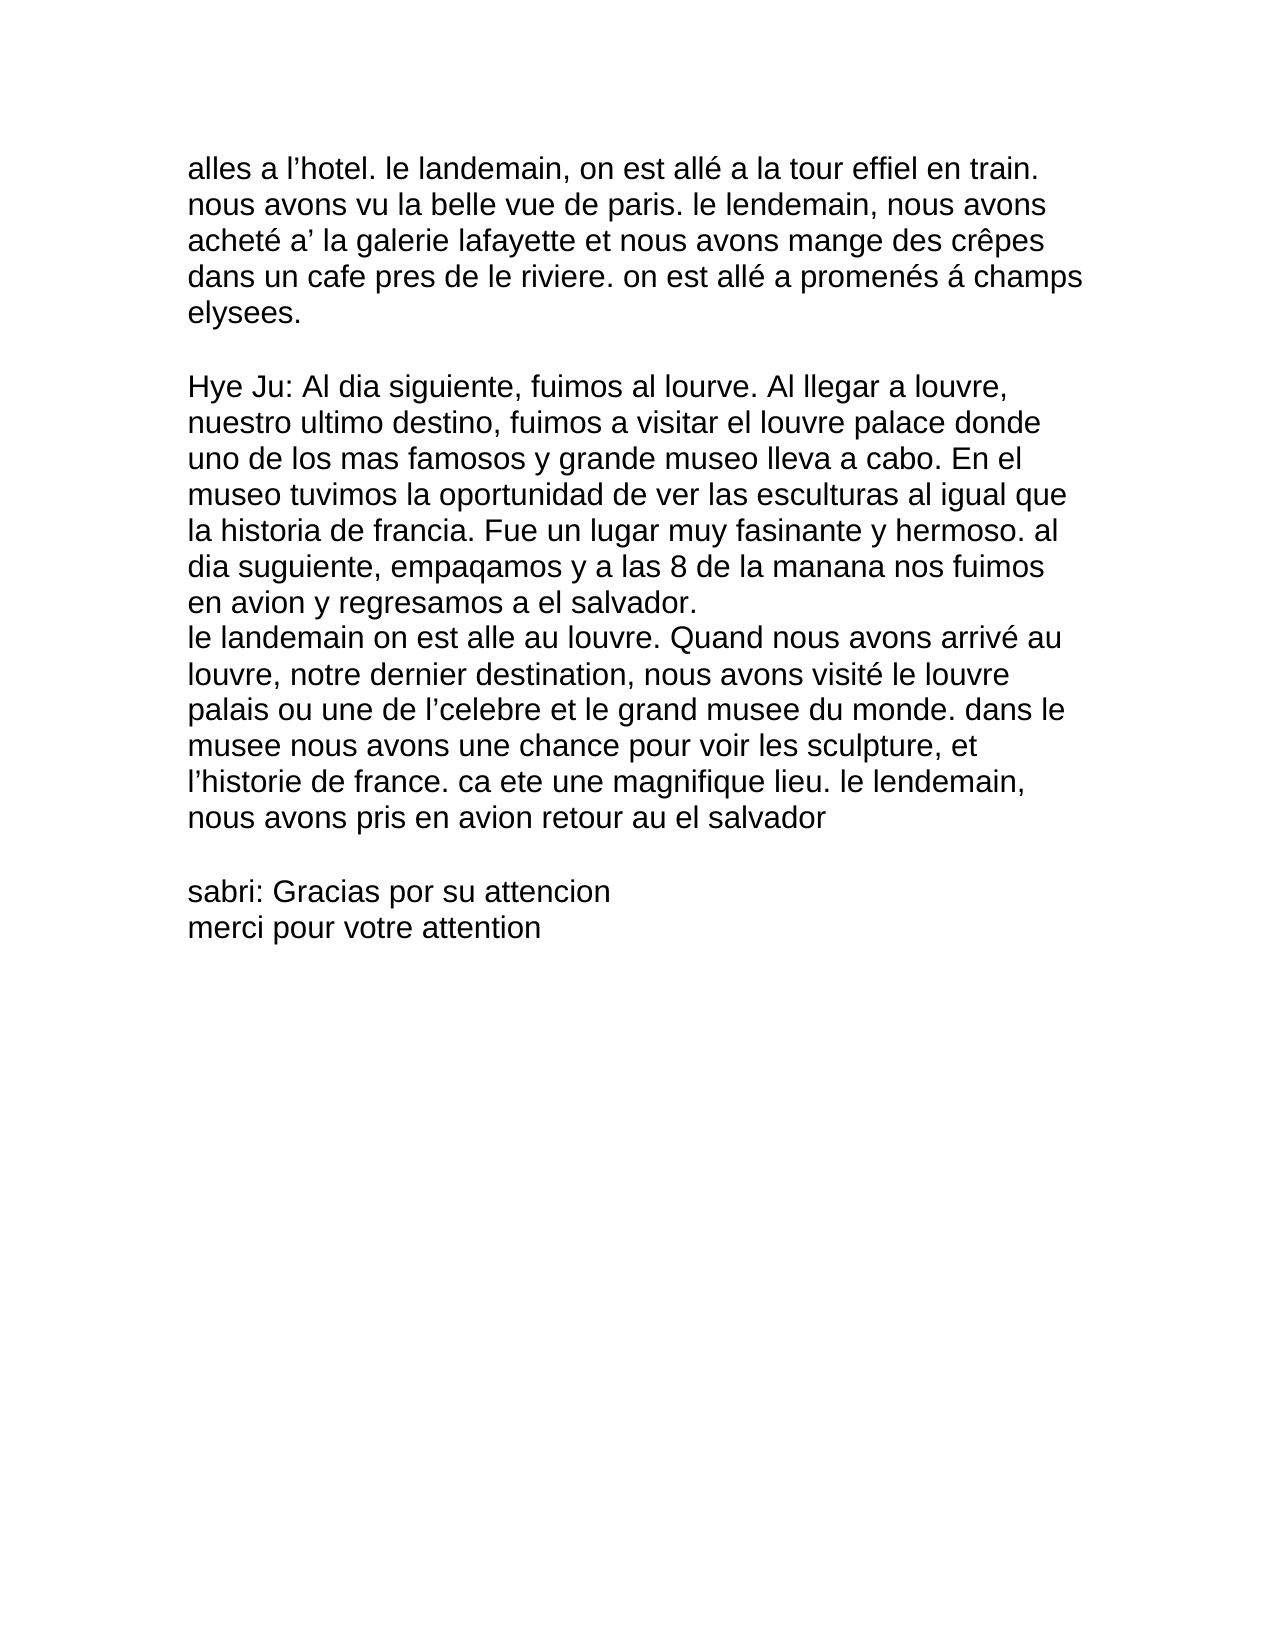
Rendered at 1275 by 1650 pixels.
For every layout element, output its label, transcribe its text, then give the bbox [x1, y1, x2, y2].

text Hye Ju: Al dia siguiente, fuimos al lourve. Al llegar a louvre, nuestro ultimo destino, fuimos a visitar el louvre palace donde uno de los mas famosos y grande museo lleva a cabo. En el museo tuvimos la oportunidad de ver las esculturas al igual que la historia de francia. Fue un lugar muy fasinante y hermoso. al dia suguiente, empaqamos y a las 8 de la manana nos fuimos en avion y regresamos a el salvador. [187, 368, 1087, 619]
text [187, 150, 1087, 330]
text sabri: Gracias por su attencion [187, 873, 1087, 909]
text merci pour votre attention [187, 909, 1087, 945]
text le landemain on est alle au louvre. Quand nous avons arrivé au louvre, notre dernier destination, nous avons visité le louvre palais ou une de l’celebre et le grand musee du monde. dans le musee nous avons une chance pour voir les sculpture, et l’historie de france. ca ete une magnifique lieu. le lendemain, nous avons pris en avion retour au el salvador [187, 619, 1087, 835]
